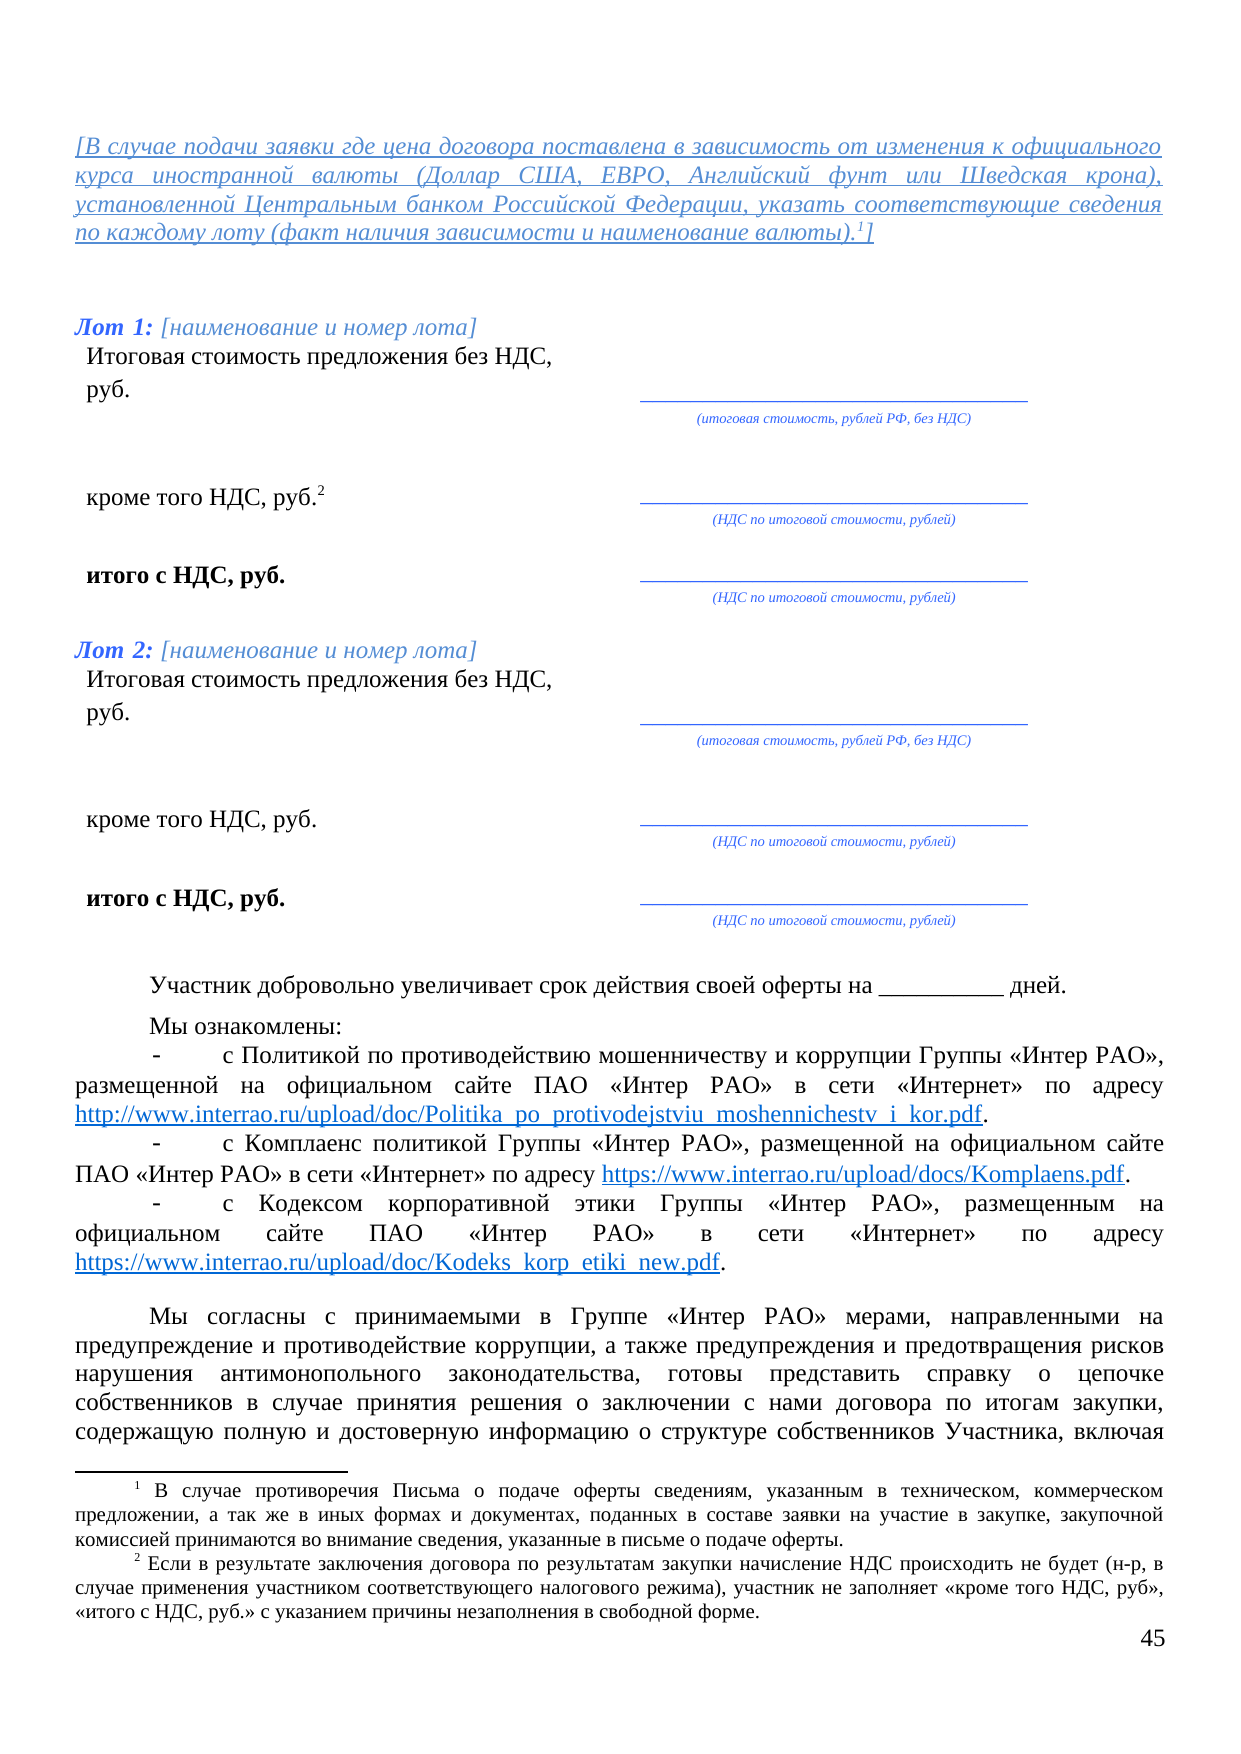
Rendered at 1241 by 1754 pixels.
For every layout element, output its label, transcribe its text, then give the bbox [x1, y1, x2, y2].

table_cell _______________________________ (НДС по итоговой стоимости, рублей) [610, 465, 1061, 544]
table_cell кроме того НДС, руб. [71, 788, 609, 866]
list с Комплаенс политикой Группы «Интер РАО», размещенной на официальном сайте ПАО «Интер РАО» в сети «Интернет» по адресу https://www.interrao.ru/upload/docs/Komplaens.pdf. [75, 1128, 1165, 1188]
text Мы ознакомлены: [75, 1011, 1165, 1040]
table_header _______________________________ (итоговая стоимость, рублей РФ, без НДС) [610, 664, 1061, 788]
text Лот 2: [наименование и номер лота] [75, 635, 1165, 664]
text [В случае подачи заявки где цена договора поставлена в зависимость от изменения к официального курса иностранной валюты (Доллар США, ЕВРО, Английский фунт или Шведская крона), установленной Центральным банком Российской Федерации, указать соответствующие сведения по каждому лоту (факт наличия зависимости и наименование валюты).] [75, 131, 1165, 246]
table_header Итоговая стоимость предложения без НДС, руб. [71, 341, 609, 465]
table_header Итоговая стоимость предложения без НДС, руб. [71, 664, 609, 788]
text Участник добровольно увеличивает срок действия своей оферты на __________ дней. [75, 970, 1165, 998]
text Лот 1: [наименование и номер лота] [75, 312, 1165, 341]
list с Политикой по противодействию мошенничеству и коррупции Группы «Интер РАО», размещенной на официальном сайте ПАО «Интер РАО» в сети «Интернет» по адресу http://www.interrao.ru/upload/doc/Politika_po_protivodejstviu_moshennichestv_i_kor.pdf. [75, 1040, 1165, 1128]
table_header _______________________________ (итоговая стоимость, рублей РФ, без НДС) [610, 341, 1061, 465]
table_cell _______________________________ (НДС по итоговой стоимости, рублей) [610, 788, 1061, 866]
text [75, 1301, 1165, 1445]
table_cell _______________________________ (НДС по итоговой стоимости, рублей) [610, 866, 1061, 945]
list с Кодексом корпоративной этики Группы «Интер РАО», размещенным на официальном сайте ПАО «Интер РАО» в сети «Интернет» по адресу https://www.interrao.ru/upload/doc/Kodeks_korp_etiki_new.pdf. [75, 1188, 1165, 1276]
table_cell _______________________________ (НДС по итоговой стоимости, рублей) [610, 544, 1061, 622]
table_cell итого с НДС, руб. [71, 866, 609, 945]
table_cell итого с НДС, руб. [71, 544, 609, 622]
table_cell кроме того НДС, руб. [71, 465, 609, 544]
